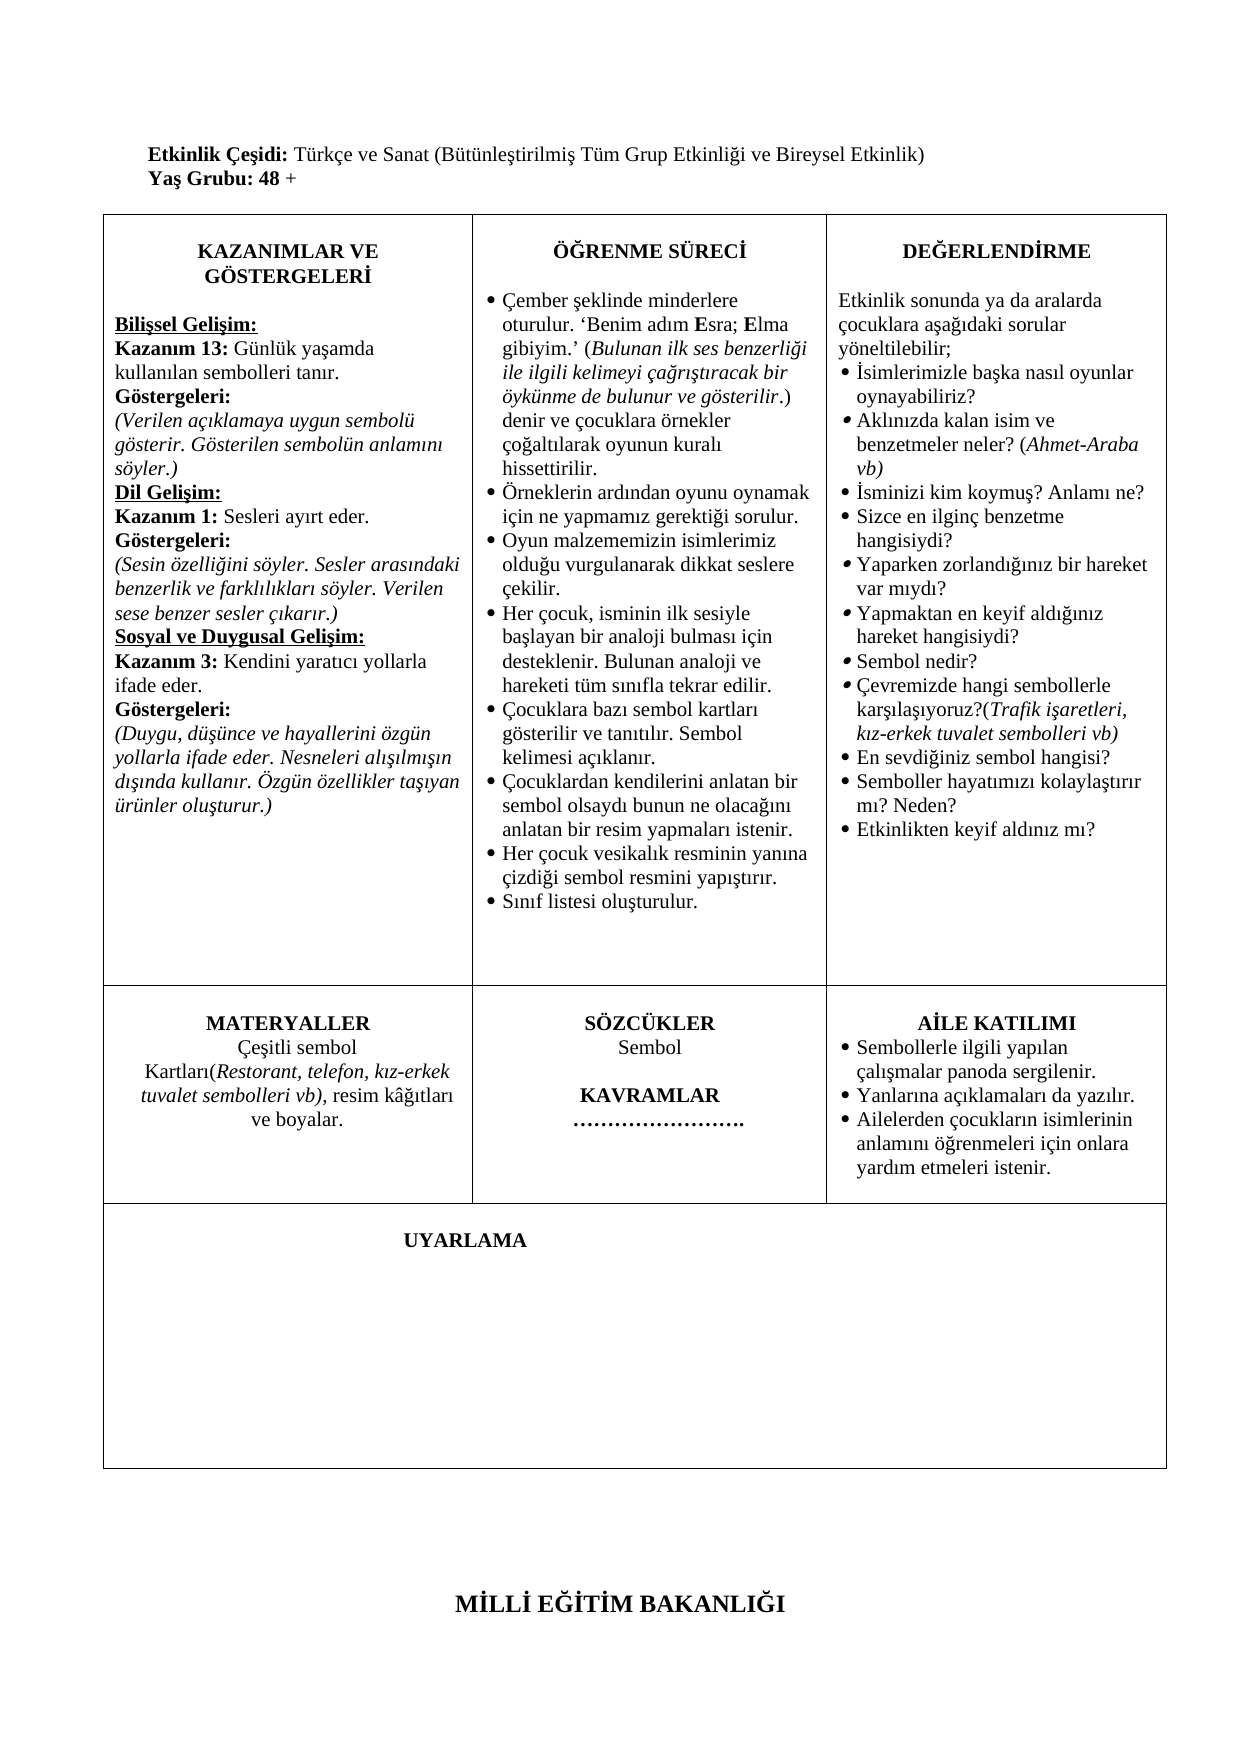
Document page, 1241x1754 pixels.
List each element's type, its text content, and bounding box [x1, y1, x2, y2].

table_header DEĞERLENDİRME Etkinlik sonunda ya da aralarda çocuklara aşağıdaki sorular yöneltilebilir; İsimlerimizle başka nasıl oyunlar oynayabiliriz? Aklınızda kalan isim ve benzetmeler neler? (Ahmet-Araba vb) İsminizi kim koymuş? Anlamı ne? Sizce en ilginç benzetme hangisiydi? Yaparken zorlandığınız bir hareket var mıydı? Yapmaktan en keyif aldığınız hareket hangisiydi? Sembol nedir? Çevremizde hangi sembollerle karşılaşıyoruz?(Trafik işaretleri, kız-erkek tuvalet sembolleri vb) En sevdiğiniz sembol hangisi? Semboller hayatımızı kolaylaştırır mı? Neden? Etkinlikten keyif aldınız mı? [827, 215, 1166, 985]
table_cell SÖZCÜKLER Sembol KAVRAMLAR ……………………. [473, 986, 826, 1203]
text MİLLİ EĞİTİM BAKANLIĞI [148, 1589, 1092, 1618]
table_header KAZANIMLAR VE GÖSTERGELERİ Bilişsel Gelişim: Kazanım 13: Günlük yaşamda kullanılan sembolleri tanır. Göstergeleri: (Verilen açıklamaya uygun sembolü gösterir. Gösterilen sembolün anlamını söyler.) Dil Gelişim: Kazanım 1: Sesleri ayırt eder. Göstergeleri: (Sesin özelliğini söyler. Sesler arasındaki benzerlik ve farklılıkları söyler. Verilen sese benzer sesler çıkarır.) Sosyal ve Duygusal Gelişim: Kazanım 3: Kendini yaratıcı yollarla ifade eder. Göstergeleri: (Duygu, düşünce ve hayallerini özgün yollarla ifade eder. Nesneleri alışılmışın dışında kullanır. Özgün özellikler taşıyan ürünler oluşturur.) [104, 215, 472, 985]
text Yaş Grubu: 48 + [148, 166, 1092, 190]
table_header ÖĞRENME SÜRECİ Çember şeklinde minderlere oturulur. ‘Benim adım Esra; Elma gibiyim.’ (Bulunan ilk ses benzerliği ile ilgili kelimeyi çağrıştıracak bir öykünme de bulunur ve gösterilir.) denir ve çocuklara örnekler çoğaltılarak oyunun kuralı hissettirilir. Örneklerin ardından oyunu oynamak için ne yapmamız gerektiği sorulur. Oyun malzememizin isimlerimiz olduğu vurgulanarak dikkat seslere çekilir. Her çocuk, isminin ilk sesiyle başlayan bir analoji bulması için desteklenir. Bulunan analoji ve hareketi tüm sınıfla tekrar edilir. Çocuklara bazı sembol kartları gösterilir ve tanıtılır. Sembol kelimesi açıklanır. Çocuklardan kendilerini anlatan bir sembol olsaydı bunun ne olacağını anlatan bir resim yapmaları istenir. Her çocuk vesikalık resminin yanına çizdiği sembol resmini yapıştırır. Sınıf listesi oluşturulur. [473, 215, 826, 985]
table_cell AİLE KATILIMI Sembollerle ilgili yapılan çalışmalar panoda sergilenir. Yanlarına açıklamaları da yazılır. Ailelerden çocukların isimlerinin anlamını öğrenmeleri için onlara yardım etmeleri istenir. [827, 986, 1166, 1203]
table_cell MATERYALLER Çeşitli sembol Kartları(Restorant, telefon, kız-erkek tuvalet sembolleri vb), resim kâğıtları ve boyalar. [104, 986, 472, 1203]
table_cell UYARLAMA [104, 1204, 827, 1468]
text Etkinlik Çeşidi: Türkçe ve Sanat (Bütünleştirilmiş Tüm Grup Etkinliği ve Bireysel Etkinlik) [148, 142, 1092, 166]
table_cell [827, 1204, 1166, 1468]
